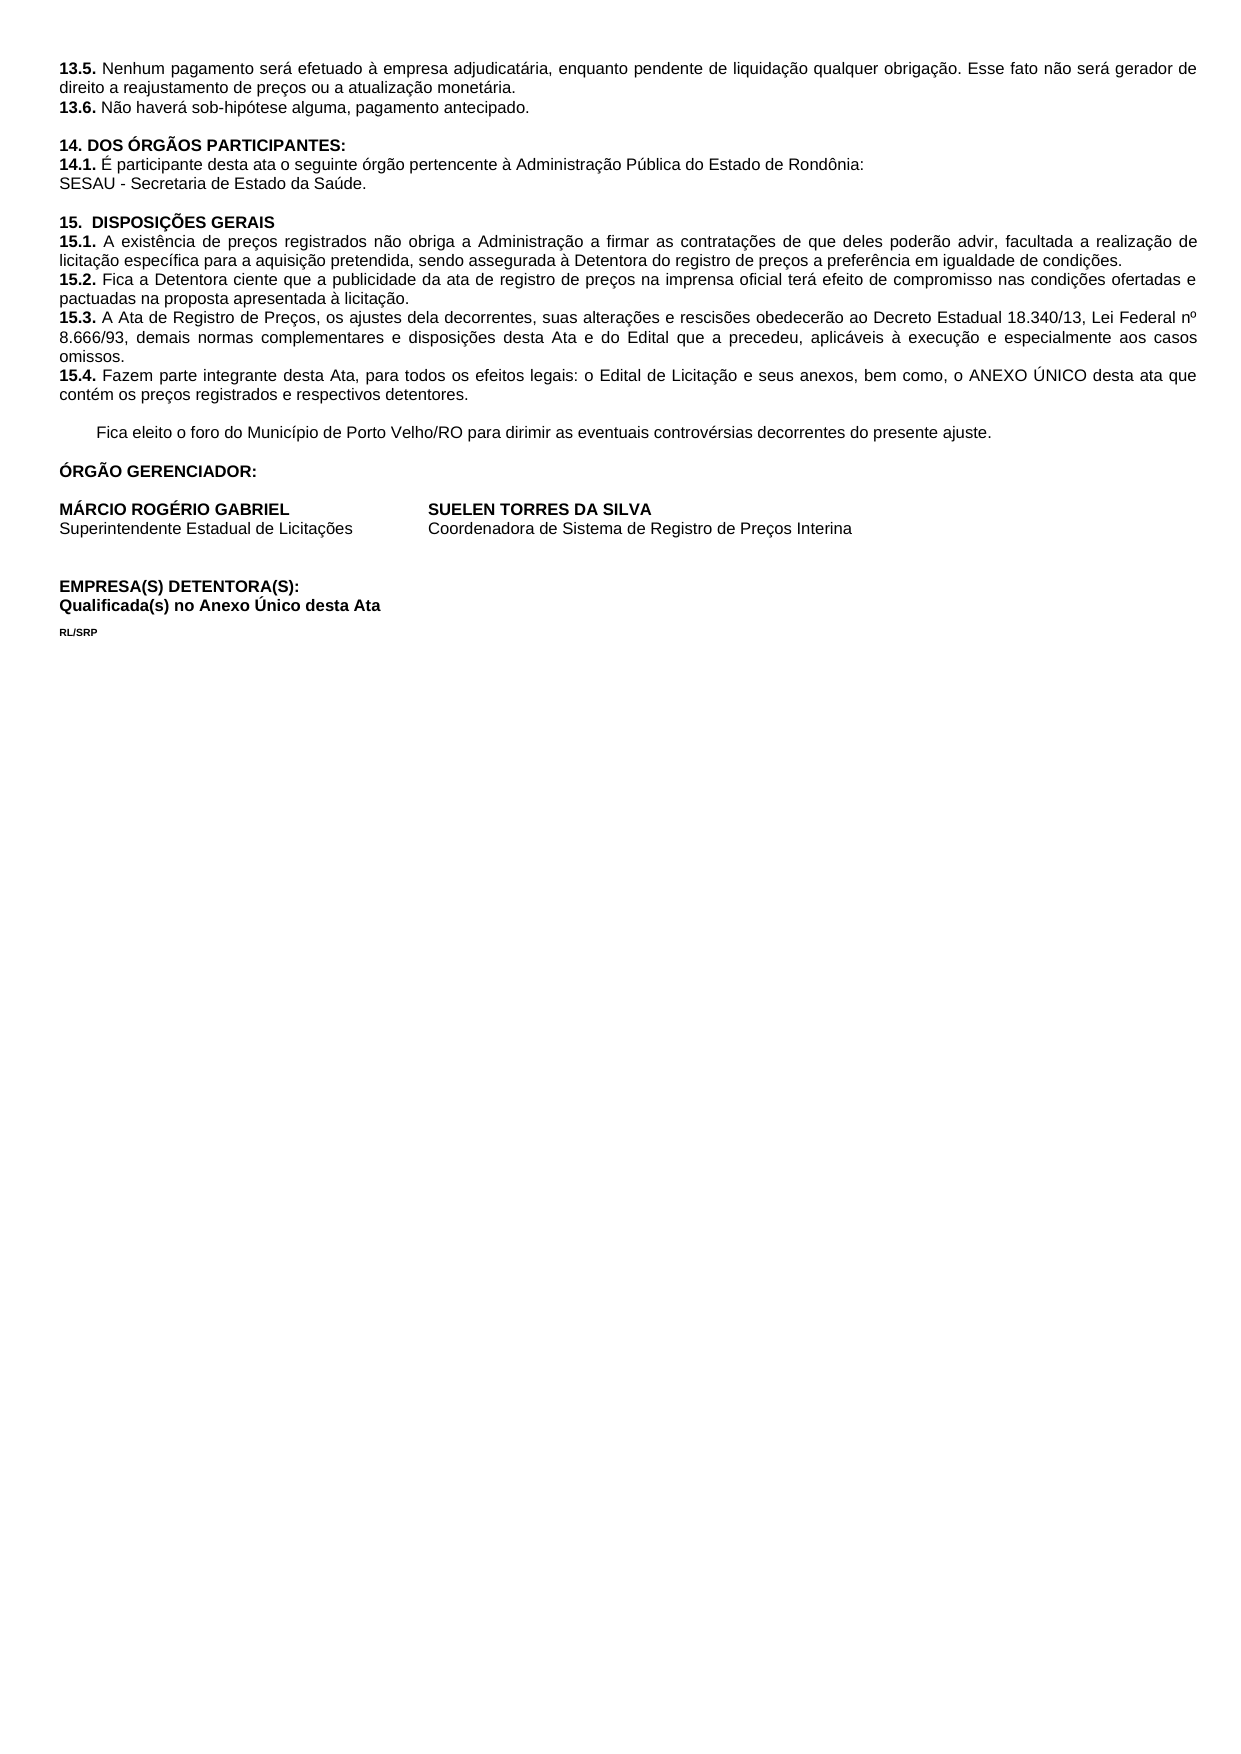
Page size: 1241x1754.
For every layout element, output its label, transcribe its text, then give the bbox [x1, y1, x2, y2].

text EMPRESA(S) DETENTORA(S): [59, 577, 1194, 596]
text Superintendente Estadual de Licitações Coordenadora de Sistema de Registro de Preços Interina [59, 519, 1194, 538]
text 13.5. Nenhum pagamento será efetuado à empresa adjudicatária, enquanto pendente de liquidação qualquer obrigação. Esse fato não será gerador de direito a reajustamento de preços ou a atualização monetária. [59, 59, 1199, 97]
text 13.6. Não haverá sob-hipótese alguma, pagamento antecipado. [59, 97, 1199, 117]
text Qualificada(s) no Anexo Único desta Ata [59, 596, 1194, 615]
text ÓRGÃO GERENCIADOR: [59, 462, 1194, 481]
text 14.1. É participante desta ata o seguinte órgão pertencente à Administração Pública do Estado de Rondônia: [59, 155, 1194, 174]
text 15.4. Fazem parte integrante desta Ata, para todos os efeitos legais: o Edital de Licitação e seus anexos, bem como, o ANEXO ÚNICO desta ata que contém os preços registrados e respectivos detentores. [59, 366, 1199, 404]
text 15. DISPOSIÇÕES GERAIS [59, 212, 1199, 232]
text 15.2. Fica a Detentora ciente que a publicidade da ata de registro de preços na imprensa oficial terá efeito de compromisso nas condições ofertadas e pactuadas na proposta apresentada à licitação. [59, 270, 1199, 308]
text SESAU - Secretaria de Estado da Saúde. [59, 174, 1199, 193]
text Fica eleito o foro do Município de Porto Velho/RO para dirimir as eventuais controvérsias decorrentes do presente ajuste. [59, 423, 1199, 442]
text MÁRCIO ROGÉRIO GABRIEL SUELEN TORRES DA SILVA [59, 500, 1194, 519]
text 15.3. A Ata de Registro de Preços, os ajustes dela decorrentes, suas alterações e rescisões obedecerão ao Decreto Estadual 18.340/13, Lei Federal nº 8.666/93, demais normas complementares e disposições desta Ata e do Edital que a precedeu, aplicáveis à execução e especialmente aos casos omissos. [59, 308, 1199, 366]
text 15.1. A existência de preços registrados não obriga a Administração a firmar as contratações de que deles poderão advir, facultada a realização de licitação específica para a aquisição pretendida, sendo assegurada à Detentora do registro de preços a preferência em igualdade de condições. [59, 232, 1199, 270]
text 14. DOS ÓRGÃOS PARTICIPANTES: [59, 136, 1194, 155]
